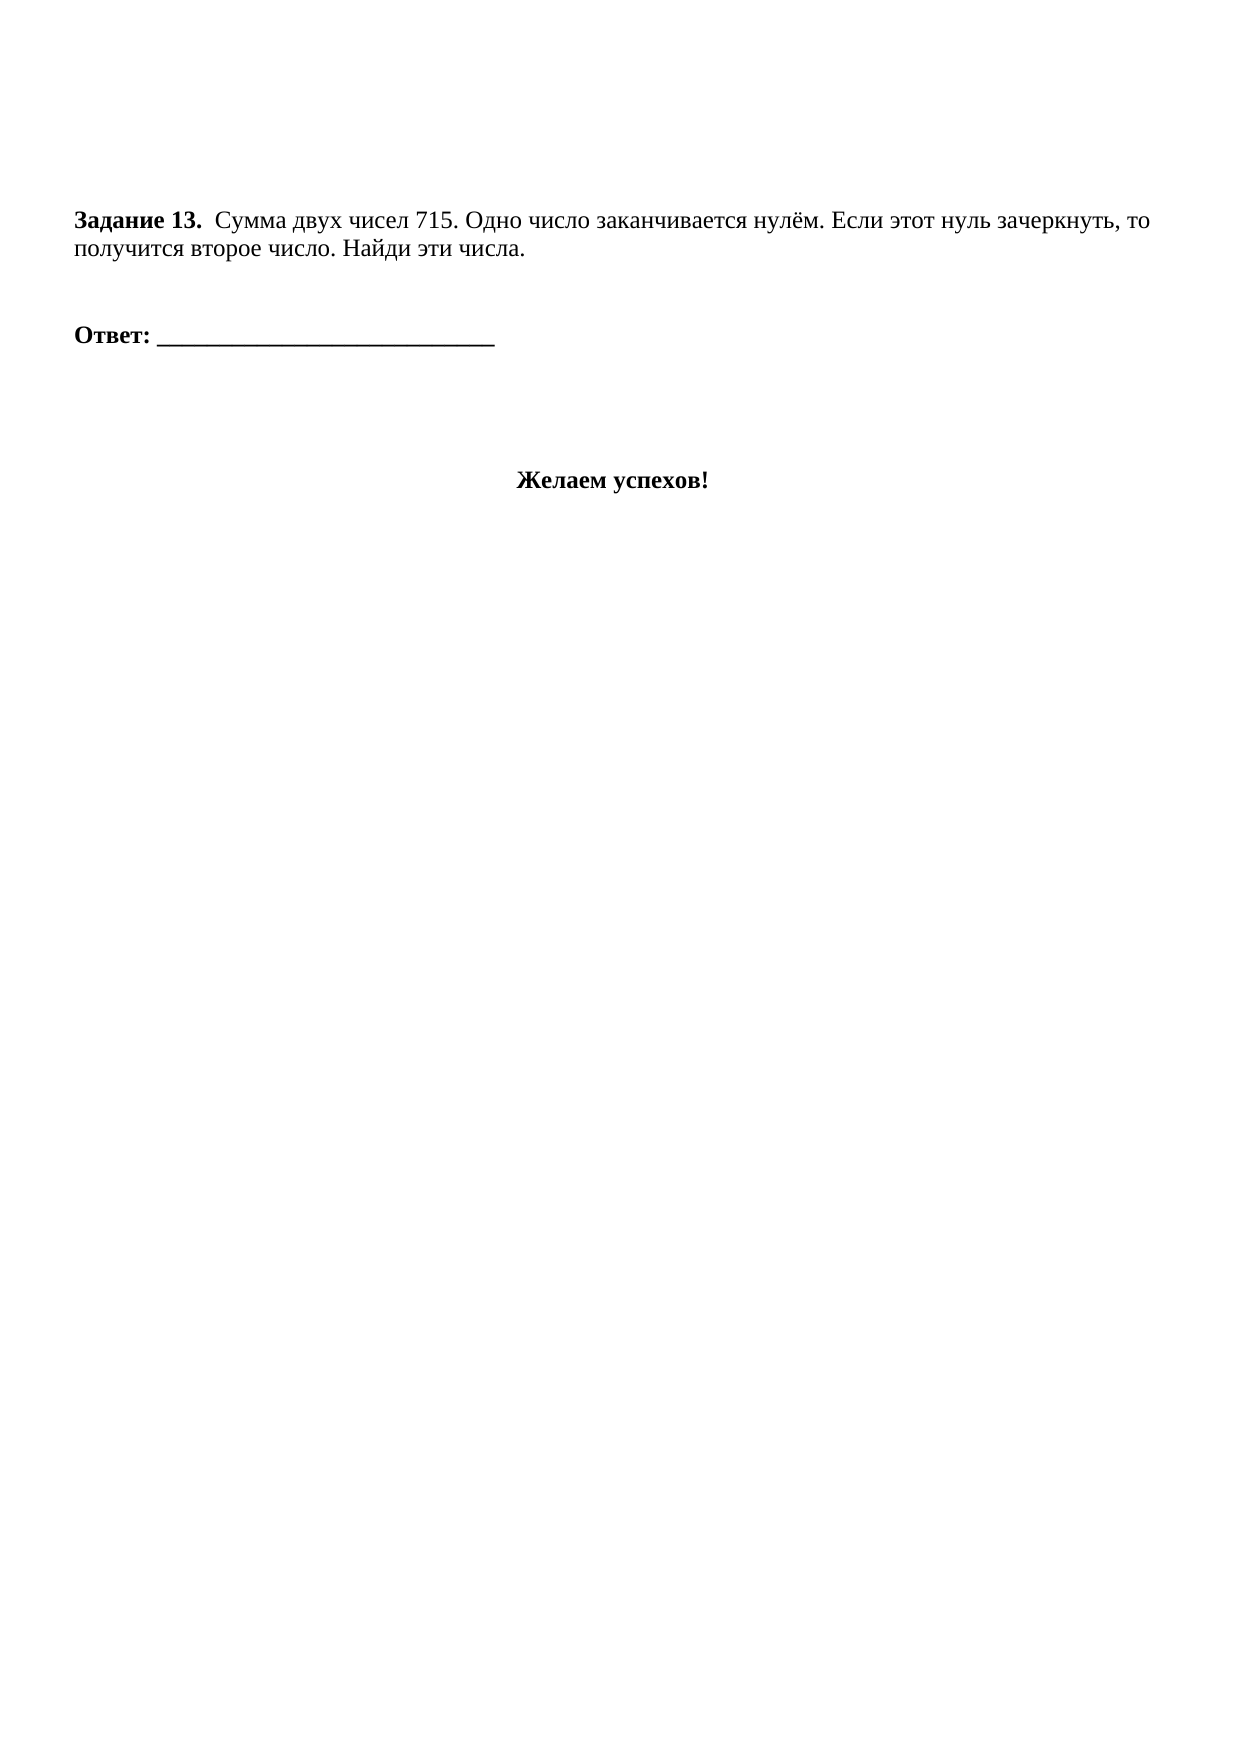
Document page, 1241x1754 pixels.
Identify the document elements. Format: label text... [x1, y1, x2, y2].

text Желаем успехов! [74, 465, 1152, 493]
text Ответ: ___________________________ [74, 320, 1152, 349]
text Задание 13. Сумма двух чисел 715. Одно число заканчивается нулём. Если этот нуль зачеркнуть, то получится второе число. Найди эти числа. [74, 205, 1152, 291]
